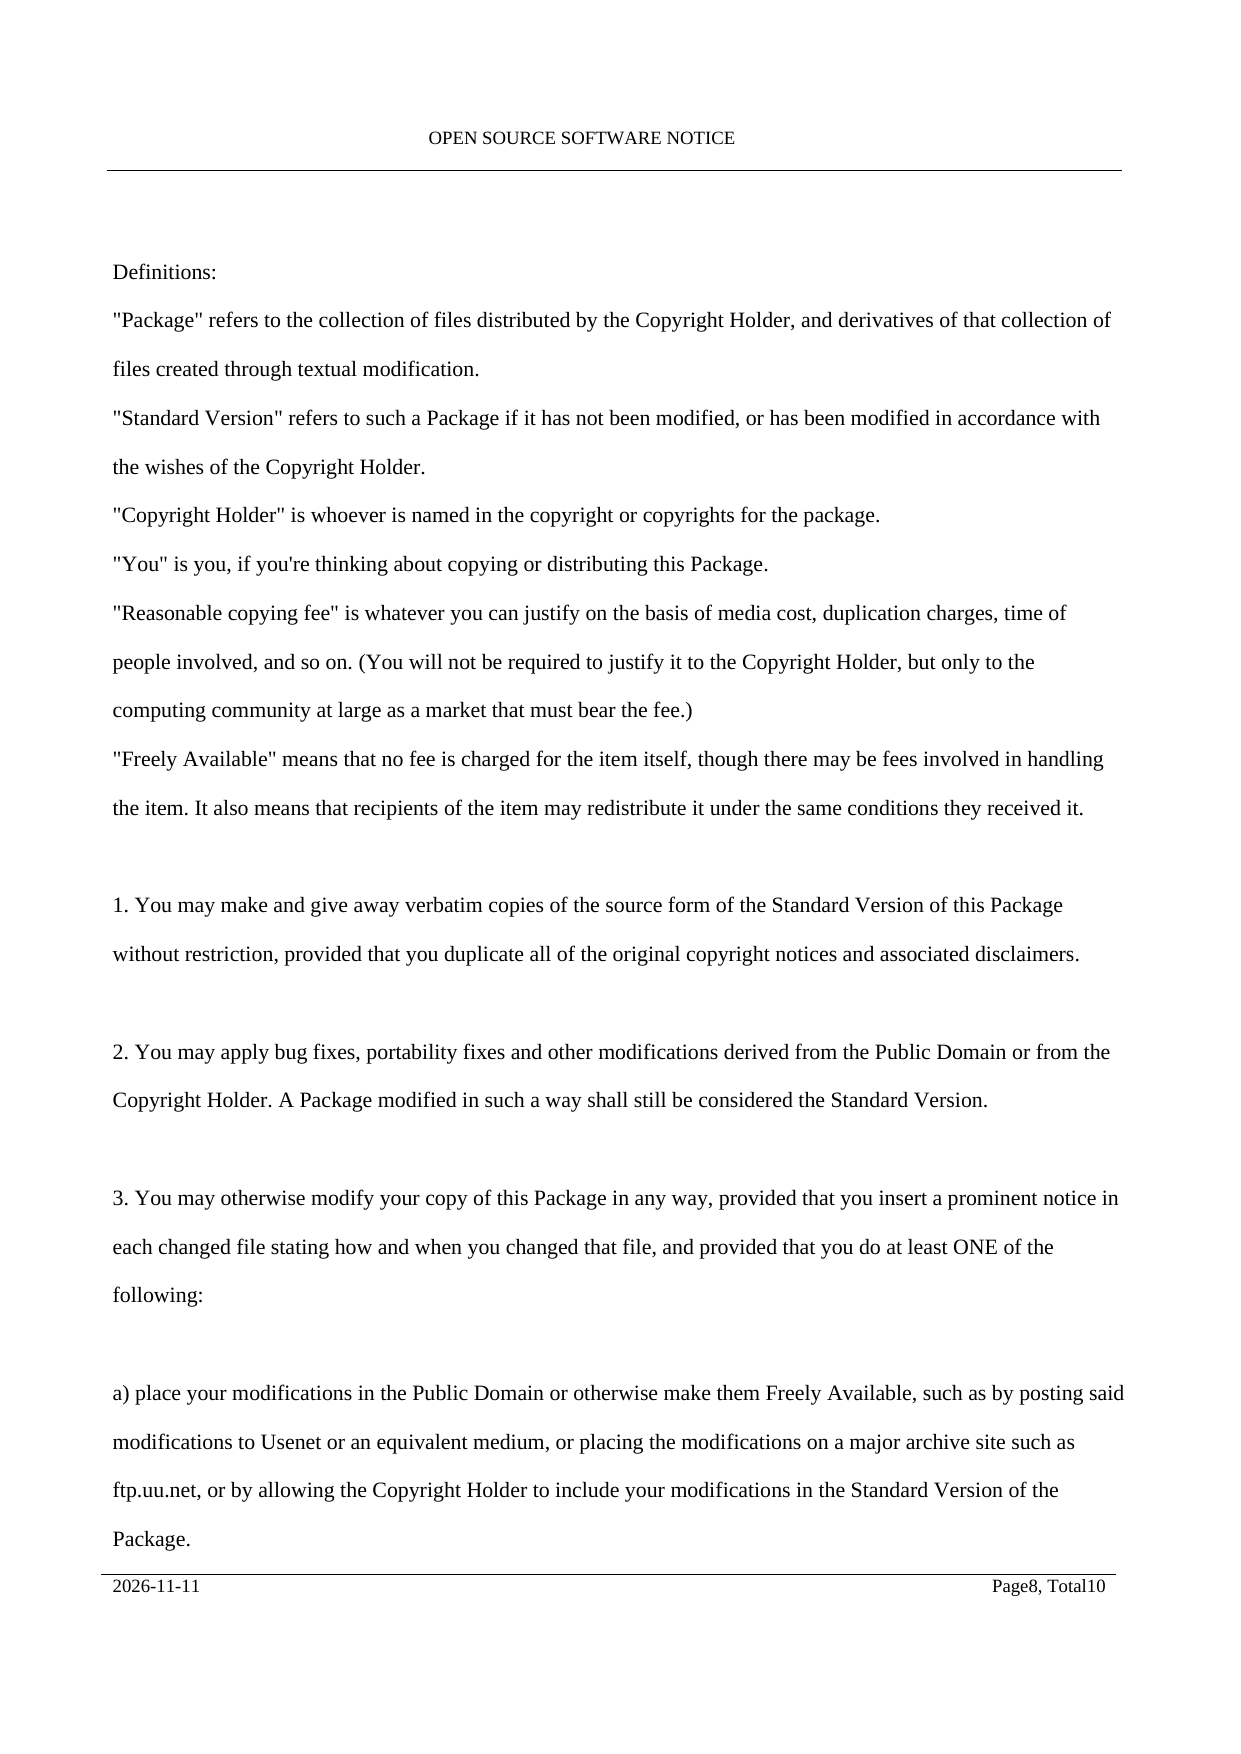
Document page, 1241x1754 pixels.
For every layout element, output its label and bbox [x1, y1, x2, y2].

text [112, 206, 1128, 1555]
